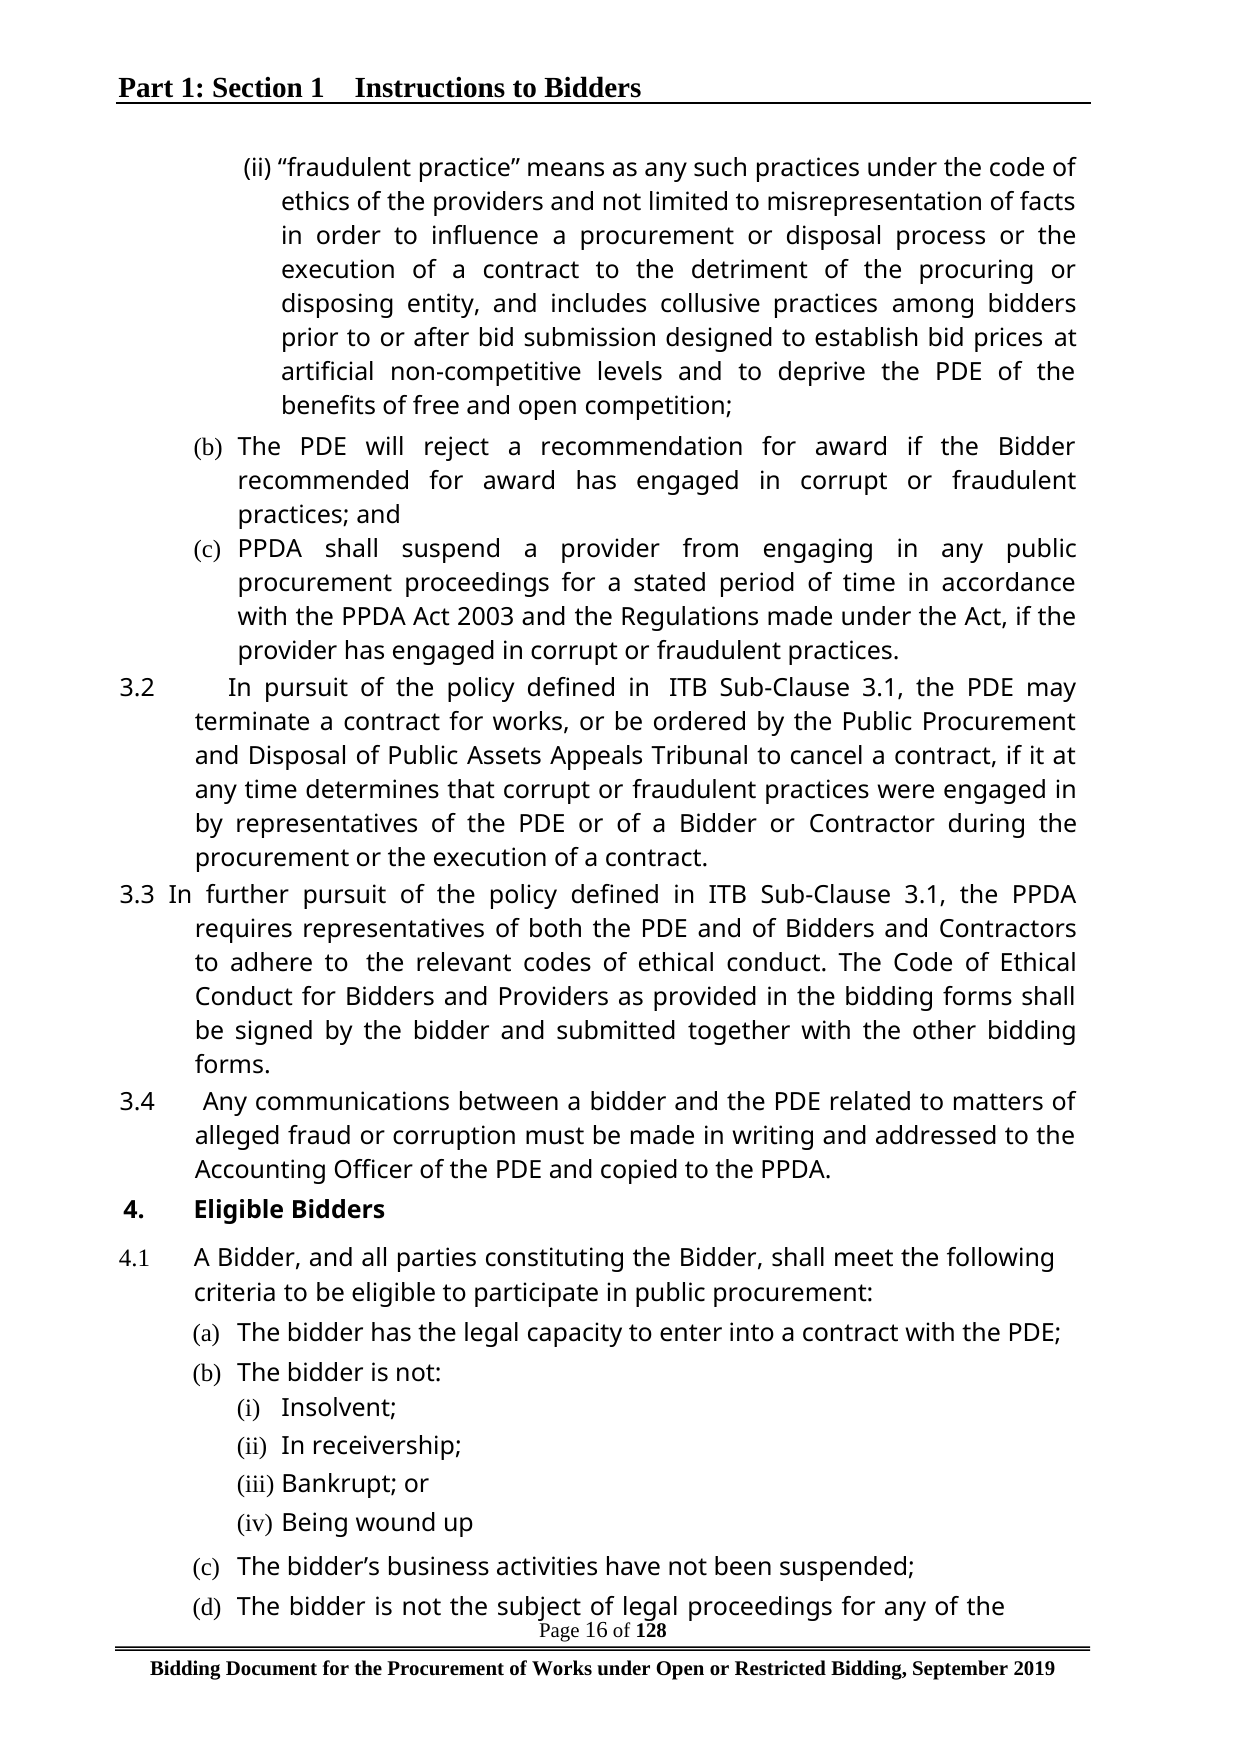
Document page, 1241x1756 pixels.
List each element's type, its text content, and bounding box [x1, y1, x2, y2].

table_cell 4. Eligible Bidders [116, 1186, 1091, 1231]
table_cell 3.4 Any communications between a bidder and the PDE related to matters of alleged fraud or corruption must be made in writing and addressed to the Accounting Officer of the PDE and copied to the PPDA. [116, 1081, 1091, 1186]
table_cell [116, 1231, 1091, 1652]
table_header (ii) “fraudulent practice” means as any such practices under the code of ethics of the providers and not limited to misrepresentation of facts in order to influence a procurement or disposal process or the execution of a contract to the detriment of the procuring or disposing entity, and includes collusive practices among bidders prior to or after bid submission designed to establish bid prices at artificial non-competitive levels and to deprive the PDE of the benefits of free and open competition; The PDE will reject a recommendation for award if the Bidder recommended for award has engaged in corrupt or fraudulent practices; and PPDA shall suspend a provider from engaging in any public procurement proceedings for a stated period of time in accordance with the PPDA Act 2003 and the Regulations made under the Act, if the provider has engaged in corrupt or fraudulent practices. [116, 104, 1091, 667]
table_cell 3.3 In further pursuit of the policy defined in ITB Sub-Clause 3.1, the PPDA requires representatives of both the PDE and of Bidders and Contractors to adhere to the relevant codes of ethical conduct. The Code of Ethical Conduct for Bidders and Providers as provided in the bidding forms shall be signed by the bidder and submitted together with the other bidding forms. [116, 874, 1091, 1081]
table_cell 3.2 In pursuit of the policy defined in ITB Sub-Clause 3.1, the PDE may terminate a contract for works, or be ordered by the Public Procurement and Disposal of Public Assets Appeals Tribunal to cancel a contract, if it at any time determines that corrupt or fraudulent practices were engaged in by representatives of the PDE or of a Bidder or Contractor during the procurement or the execution of a contract. [116, 667, 1091, 874]
